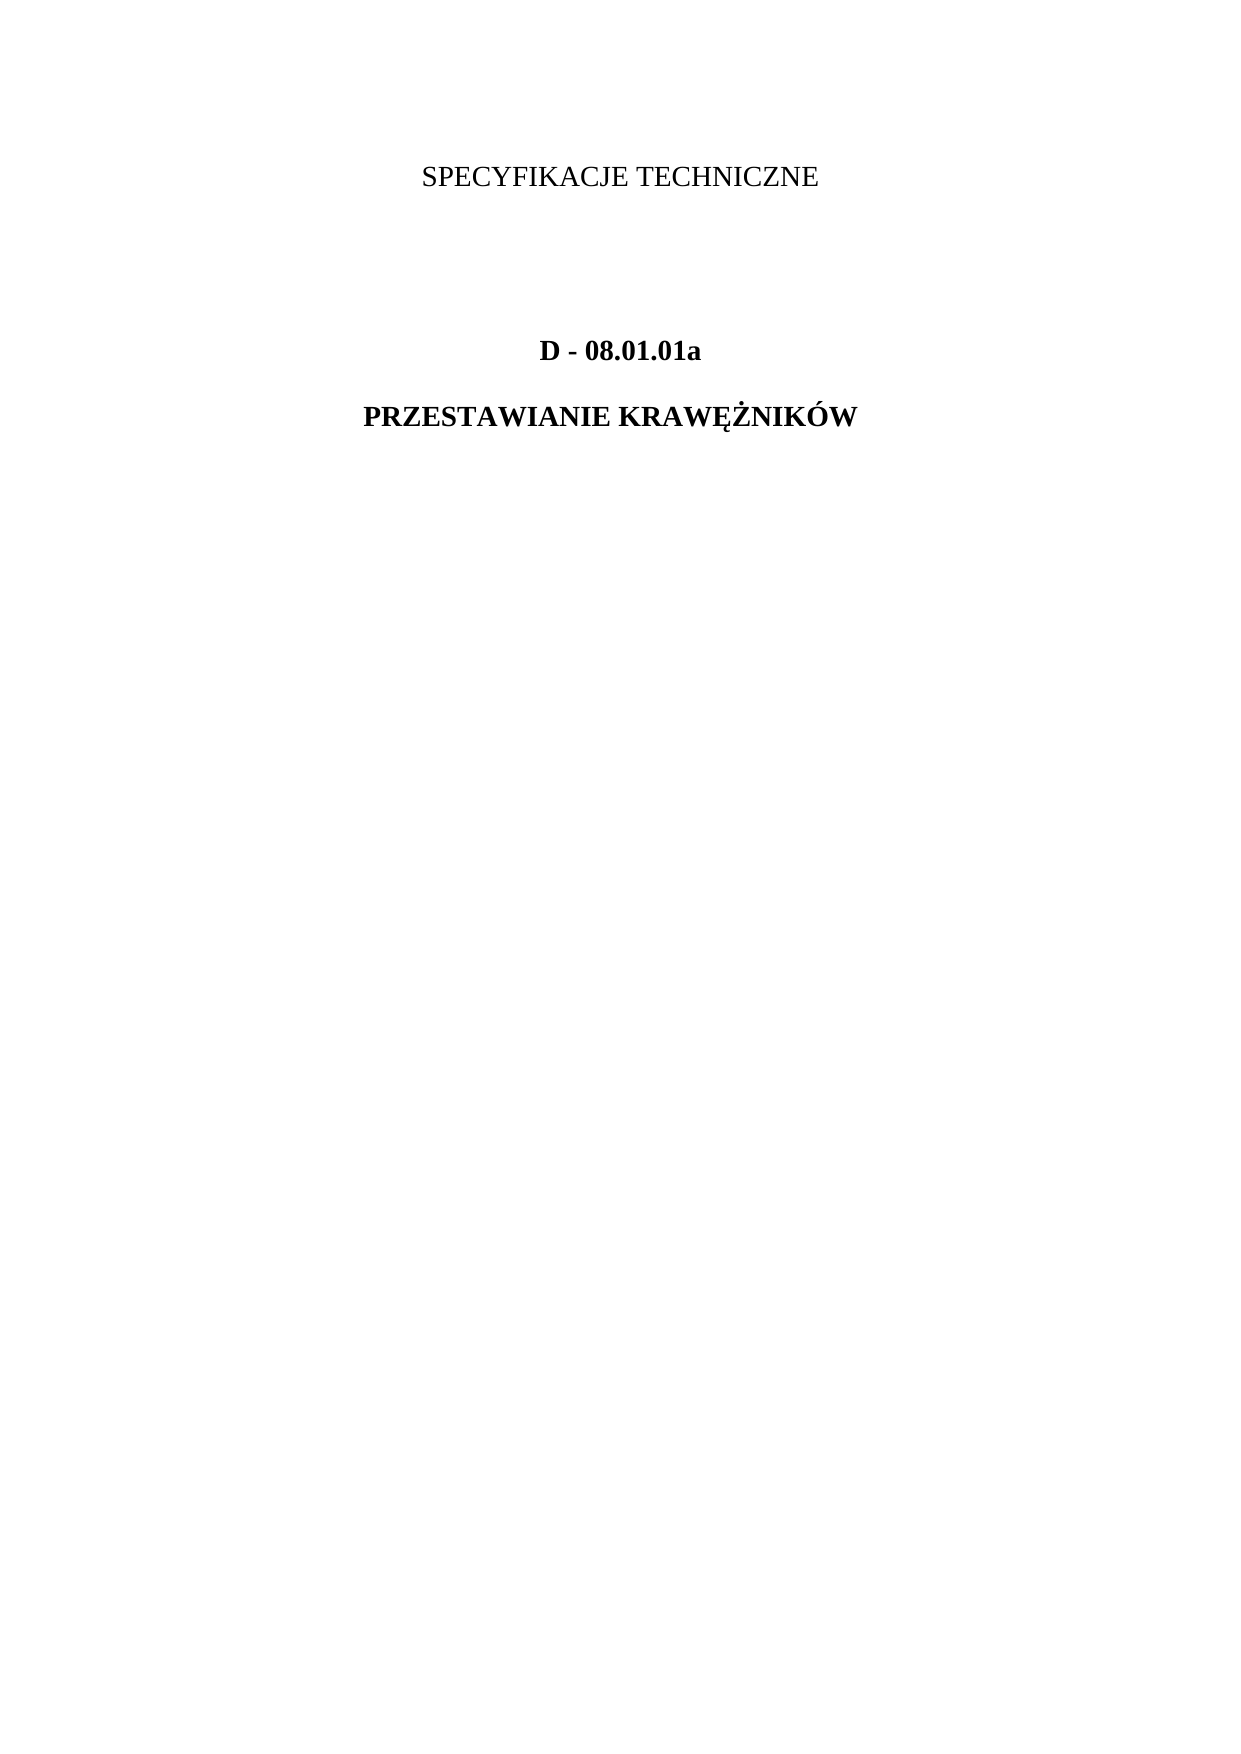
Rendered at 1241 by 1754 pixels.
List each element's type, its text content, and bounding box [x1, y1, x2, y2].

text PRZESTAWIANIE KRAWĘŻNIKÓW [363, 401, 878, 433]
text SPECYFIKACJE TECHNICZNE [363, 161, 878, 193]
text D - 08.01.01a [363, 335, 878, 367]
